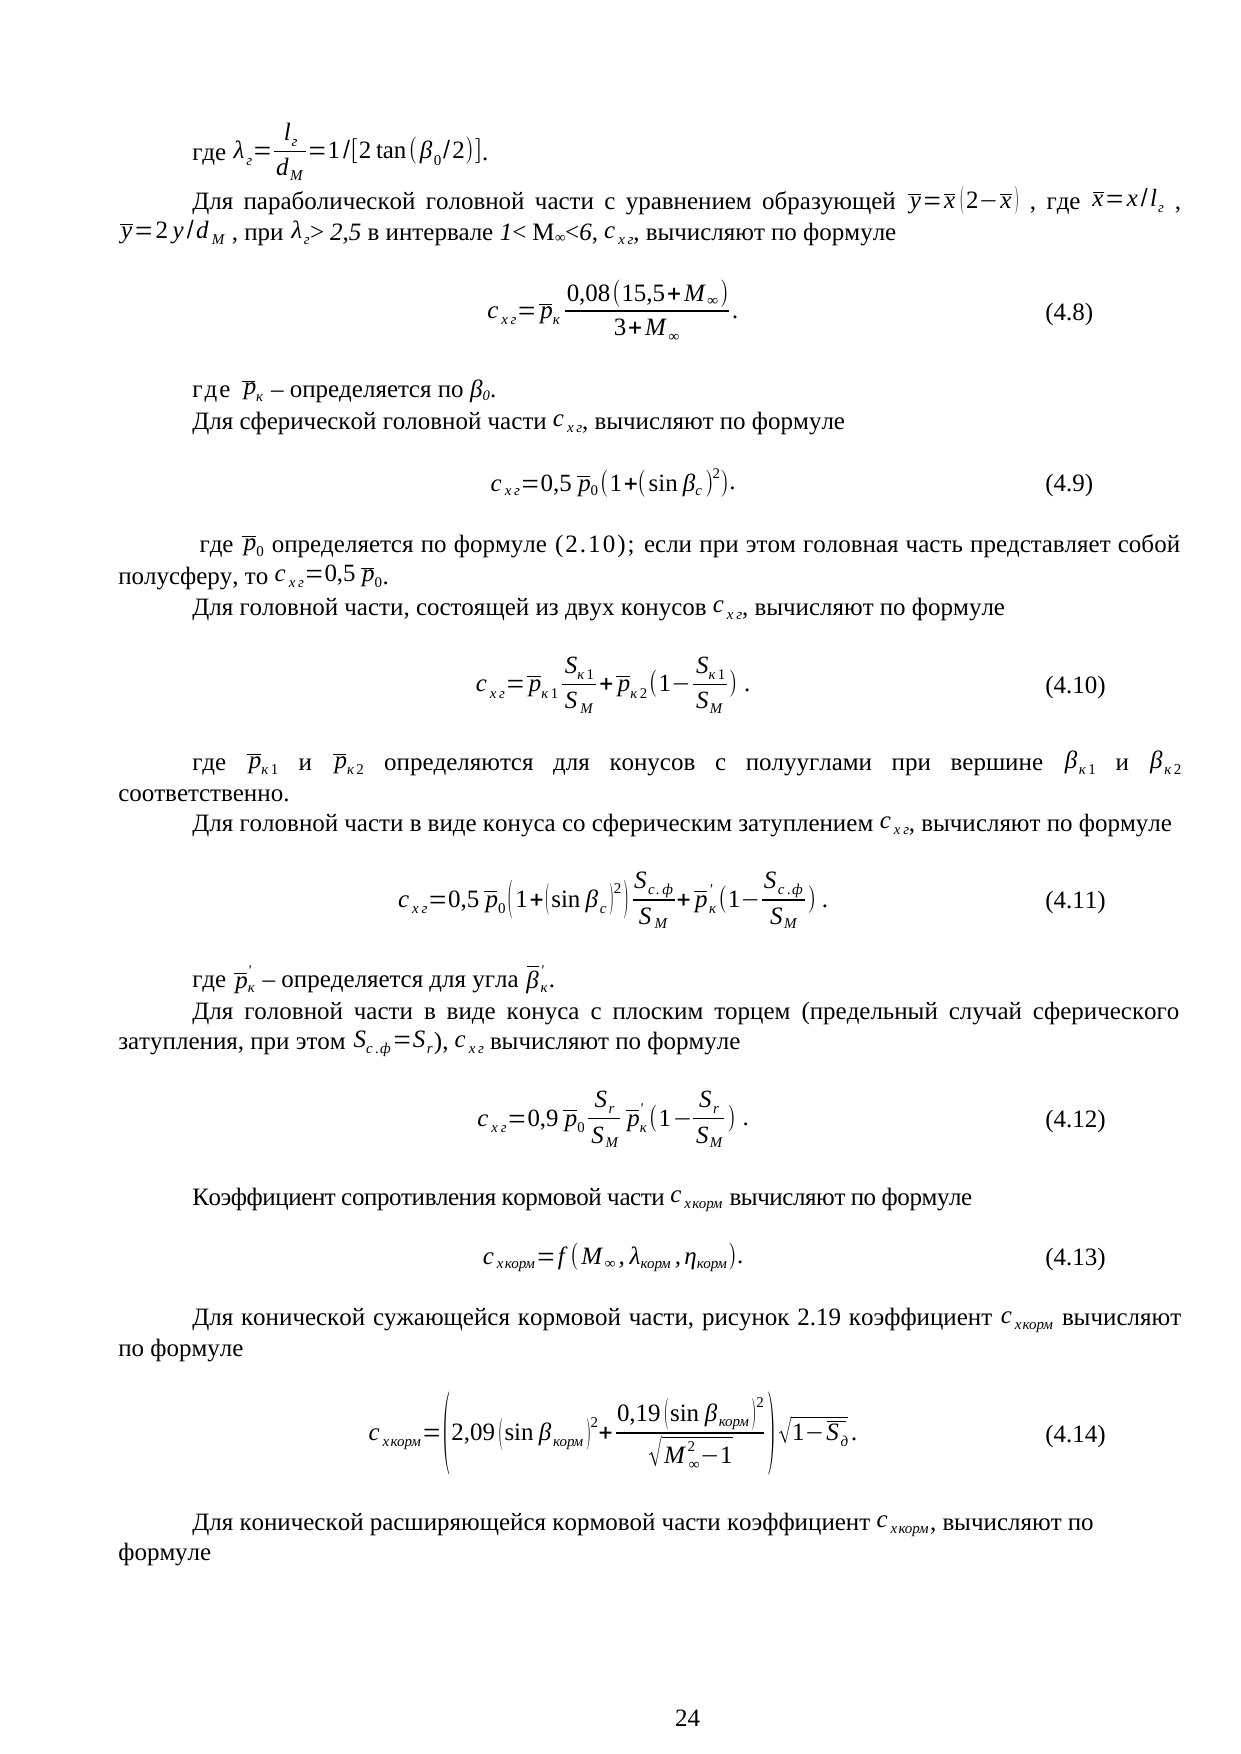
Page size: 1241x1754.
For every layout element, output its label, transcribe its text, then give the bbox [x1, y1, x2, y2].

text где . [118, 118, 1181, 184]
table_header . [118, 866, 1034, 933]
table_header . [118, 651, 1034, 717]
table_header . [118, 1241, 1034, 1272]
table_header (4.8) [1034, 278, 1127, 344]
text Для параболической головной части с уравнением образующей , где , , при > 2,5 в интервале 1< М∞<6, , вычисляют по формуле [118, 184, 1181, 249]
text Для конической сужающейся кормовой части, рисунок 2.19 коэффициент вычисляют по формуле [118, 1301, 1181, 1361]
table_header (4.9) [1034, 465, 1127, 499]
text Для головной части в виде конуса со сферическим затуплением , вычисляют по формуле [118, 806, 1181, 838]
table_header (4.14) [1034, 1390, 1127, 1477]
text Для конической расширяющейся кормовой части коэффициент , вычисляют по формуле [118, 1505, 1181, 1566]
table_header . [118, 465, 1034, 499]
text где – определяется для угла . [118, 962, 1181, 996]
table_header [118, 278, 1034, 344]
text Для головной части, состоящей из двух конусов , вычисляют по формуле [118, 591, 1181, 622]
text Для сферической головной части , вычисляют по формуле [118, 404, 1181, 436]
text Для головной части в виде конуса с плоским торцем (предельный случай сферического затупления, при этом ), вычисляют по формуле [118, 996, 1181, 1057]
text Коэффициент сопротивления кормовой части вычисляют по формуле [118, 1180, 1181, 1212]
table_header [118, 1390, 1034, 1477]
text где – определяется по β0. [118, 373, 1181, 404]
table_header (4.13) [1034, 1241, 1127, 1272]
table_header (4.12) [1034, 1085, 1127, 1152]
table_header . [118, 1085, 1034, 1152]
table_header (4.10) [1034, 651, 1127, 717]
table_header (4.11) [1034, 866, 1127, 933]
text где определяется по формуле (2.10); если при этом головная часть представляет собой полусферу, то . [118, 528, 1181, 591]
text где и определяются для конусов с полууглами при вершине и соответственно. [118, 746, 1181, 806]
